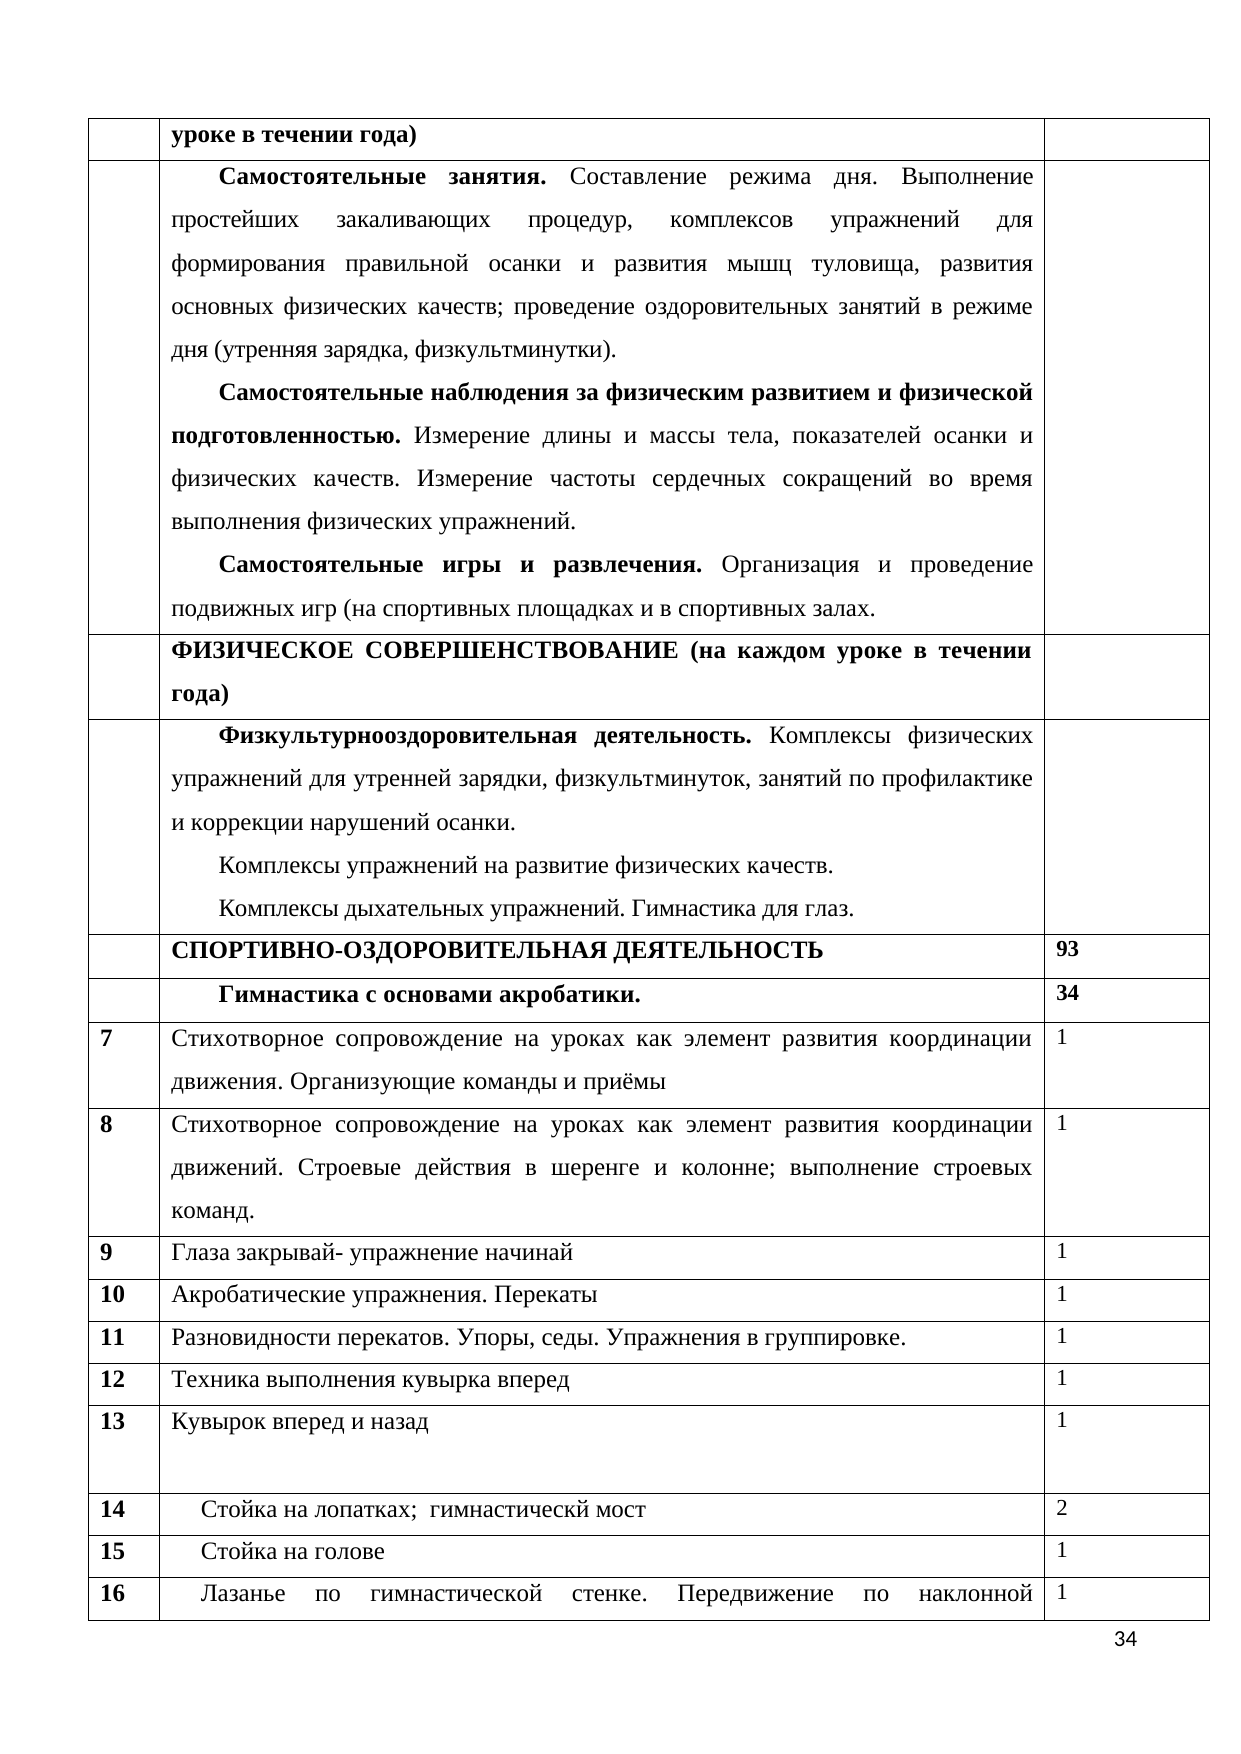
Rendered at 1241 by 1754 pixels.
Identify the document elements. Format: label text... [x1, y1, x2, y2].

table_cell Физкультурно­оздоровительная деятельность. Комплексы физических упражнений для утренней зарядки, физкульт­минуток, занятий по профилактике и коррекции нарушений осанки. Комплексы упражнений на развитие физических качеств. Комплексы дыхательных упражнений. Гимнастика для глаз. [160, 720, 1044, 934]
table_cell [89, 161, 159, 634]
table_cell 34 [1045, 979, 1209, 1022]
table_cell 1 [1045, 1023, 1209, 1108]
table_cell Стихотворное сопровождение на уроках как элемент развития координации движения. Организующие команды и приёмы [160, 1023, 1044, 1108]
table_cell [1045, 119, 1209, 160]
table_cell [1045, 635, 1209, 719]
table_cell Кувырок вперед и назад [160, 1406, 1044, 1493]
table_cell Самостоятельные занятия. Составление режима дня. Выполнение простейших закаливающих процедур, комплексов упражнений для формирования правильной осанки и развития мышц туловища, развития основных физических качеств; проведение оздоровительных занятий в режиме дня (утренняя зарядка, физкультминутки). Самостоятельные наблюдения за физическим развитием и физической подготовленностью. Измерение длины и массы тела, показателей осанки и физических качеств. Измерение частоты сердечных сокращений во время выполнения физических упражнений. Самостоятельные игры и развлечения. Организация и проведение подвижных игр (на спортивных площадках и в спортивных залах. [160, 161, 1044, 634]
table_cell Разновидности перекатов. Упоры, седы. Упражнения в группировке. [160, 1322, 1044, 1363]
table_cell 11 [89, 1322, 159, 1363]
table_cell 2 [1045, 1494, 1209, 1535]
table_cell Техника выполнения кувырка вперед [160, 1364, 1044, 1405]
table_cell 10 [89, 1280, 159, 1321]
table_cell [89, 119, 159, 160]
table_cell 7 [89, 1023, 159, 1108]
table_cell [89, 979, 159, 1022]
table_cell 1 [1045, 1237, 1209, 1278]
table_cell [1045, 720, 1209, 934]
table_cell 1 [1045, 1536, 1209, 1577]
table_cell 9 [89, 1237, 159, 1278]
table_cell [89, 935, 159, 978]
table_cell 13 [89, 1406, 159, 1493]
table_cell Акробатические упражнения. Перекаты [160, 1280, 1044, 1321]
table_cell Стойка на лопатках; гимнастическй мост [160, 1494, 1044, 1535]
table_cell 12 [89, 1364, 159, 1405]
table_cell 1 [1045, 1109, 1209, 1236]
table_cell СПОРТИВНО-ОЗДОРОВИТЕЛЬНАЯ ДЕЯТЕЛЬНОСТЬ [160, 935, 1044, 978]
table_cell 15 [89, 1536, 159, 1577]
table_cell [89, 635, 159, 719]
table_cell 93 [1045, 935, 1209, 978]
table_cell 14 [89, 1494, 159, 1535]
table_cell Гимнастика с основами акробатики. [160, 979, 1044, 1022]
table_cell 1 [1045, 1322, 1209, 1363]
table_cell 1 [1045, 1406, 1209, 1493]
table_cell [160, 119, 1044, 160]
table_cell ФИЗИЧЕСКОЕ СОВЕРШЕНСТВОВАНИЕ (на каждом уроке в течении года) [160, 635, 1044, 719]
table_cell 1 [1045, 1280, 1209, 1321]
table_cell [89, 720, 159, 934]
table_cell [160, 1578, 1044, 1619]
table_cell Стойка на голове [160, 1536, 1044, 1577]
table_cell [1045, 161, 1209, 634]
table_cell Глаза закрывай- упражнение начинай [160, 1237, 1044, 1278]
table_cell 16 [89, 1578, 159, 1619]
table_cell Стихотворное сопровождение на уроках как элемент развития координации движений. Строевые действия в шеренге и колонне; выполнение строевых команд. [160, 1109, 1044, 1236]
table_cell 8 [89, 1109, 159, 1236]
table_cell 1 [1045, 1578, 1209, 1619]
table_cell 1 [1045, 1364, 1209, 1405]
